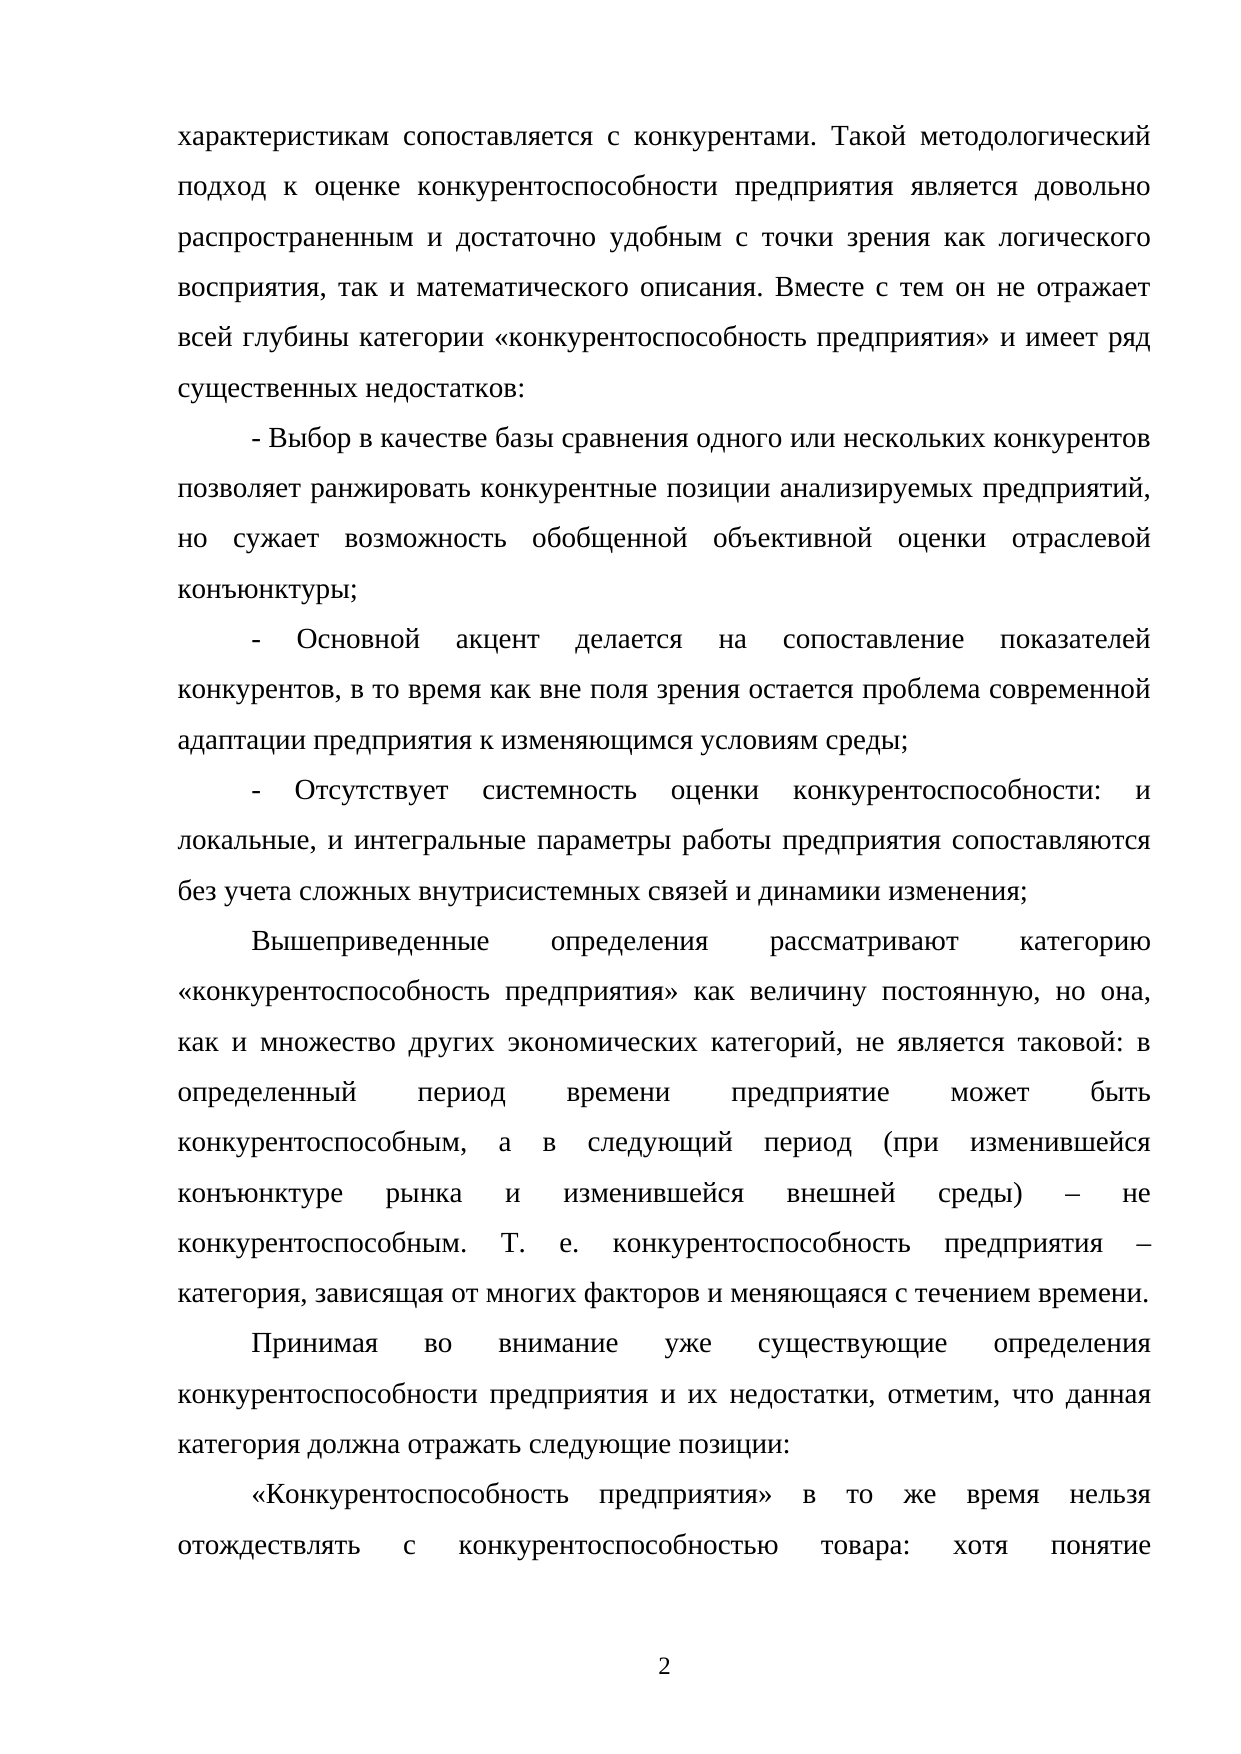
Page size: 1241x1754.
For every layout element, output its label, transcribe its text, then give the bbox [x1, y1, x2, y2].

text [177, 1477, 1152, 1560]
text - Отсутствует системность оценки конкурентоспособности: и локальные, и интегральные параметры работы предприятия сопоставляются без учета сложных внутрисистемных связей и динамики изменения; [177, 772, 1152, 906]
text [177, 118, 1152, 403]
text - Основной акцент делается на сопоставление показателей конкурентов, в то время как вне поля зрения остается проблема современной адаптации предприятия к изменяющимся условиям среды; [177, 621, 1152, 755]
text Вышеприведенные определения рассматривают категорию «конкурентоспособность предприятия» как величину постоянную, но она, как и множество других экономических категорий, не является таковой: в определенный период времени предприятие может быть конкурентоспособным, а в следующий период (при изменившейся конъюнктуре рынка и изменившейся внешней среды) – не конкурентоспособным. Т. е. конкурентоспособность предприятия – категория, зависящая от многих факторов и меняющаяся с течением времени. [177, 923, 1152, 1309]
text - Выбор в качестве базы сравнения одного или нескольких конкурентов позволяет ранжировать конкурентные позиции анализируемых предприятий, но сужает возможность обобщенной объективной оценки отраслевой конъюнктуры; [177, 420, 1152, 604]
text Принимая во внимание уже существующие определения конкурентоспособности предприятия и их недостатки, отметим, что данная категория должна отражать следующие позиции: [177, 1326, 1152, 1460]
